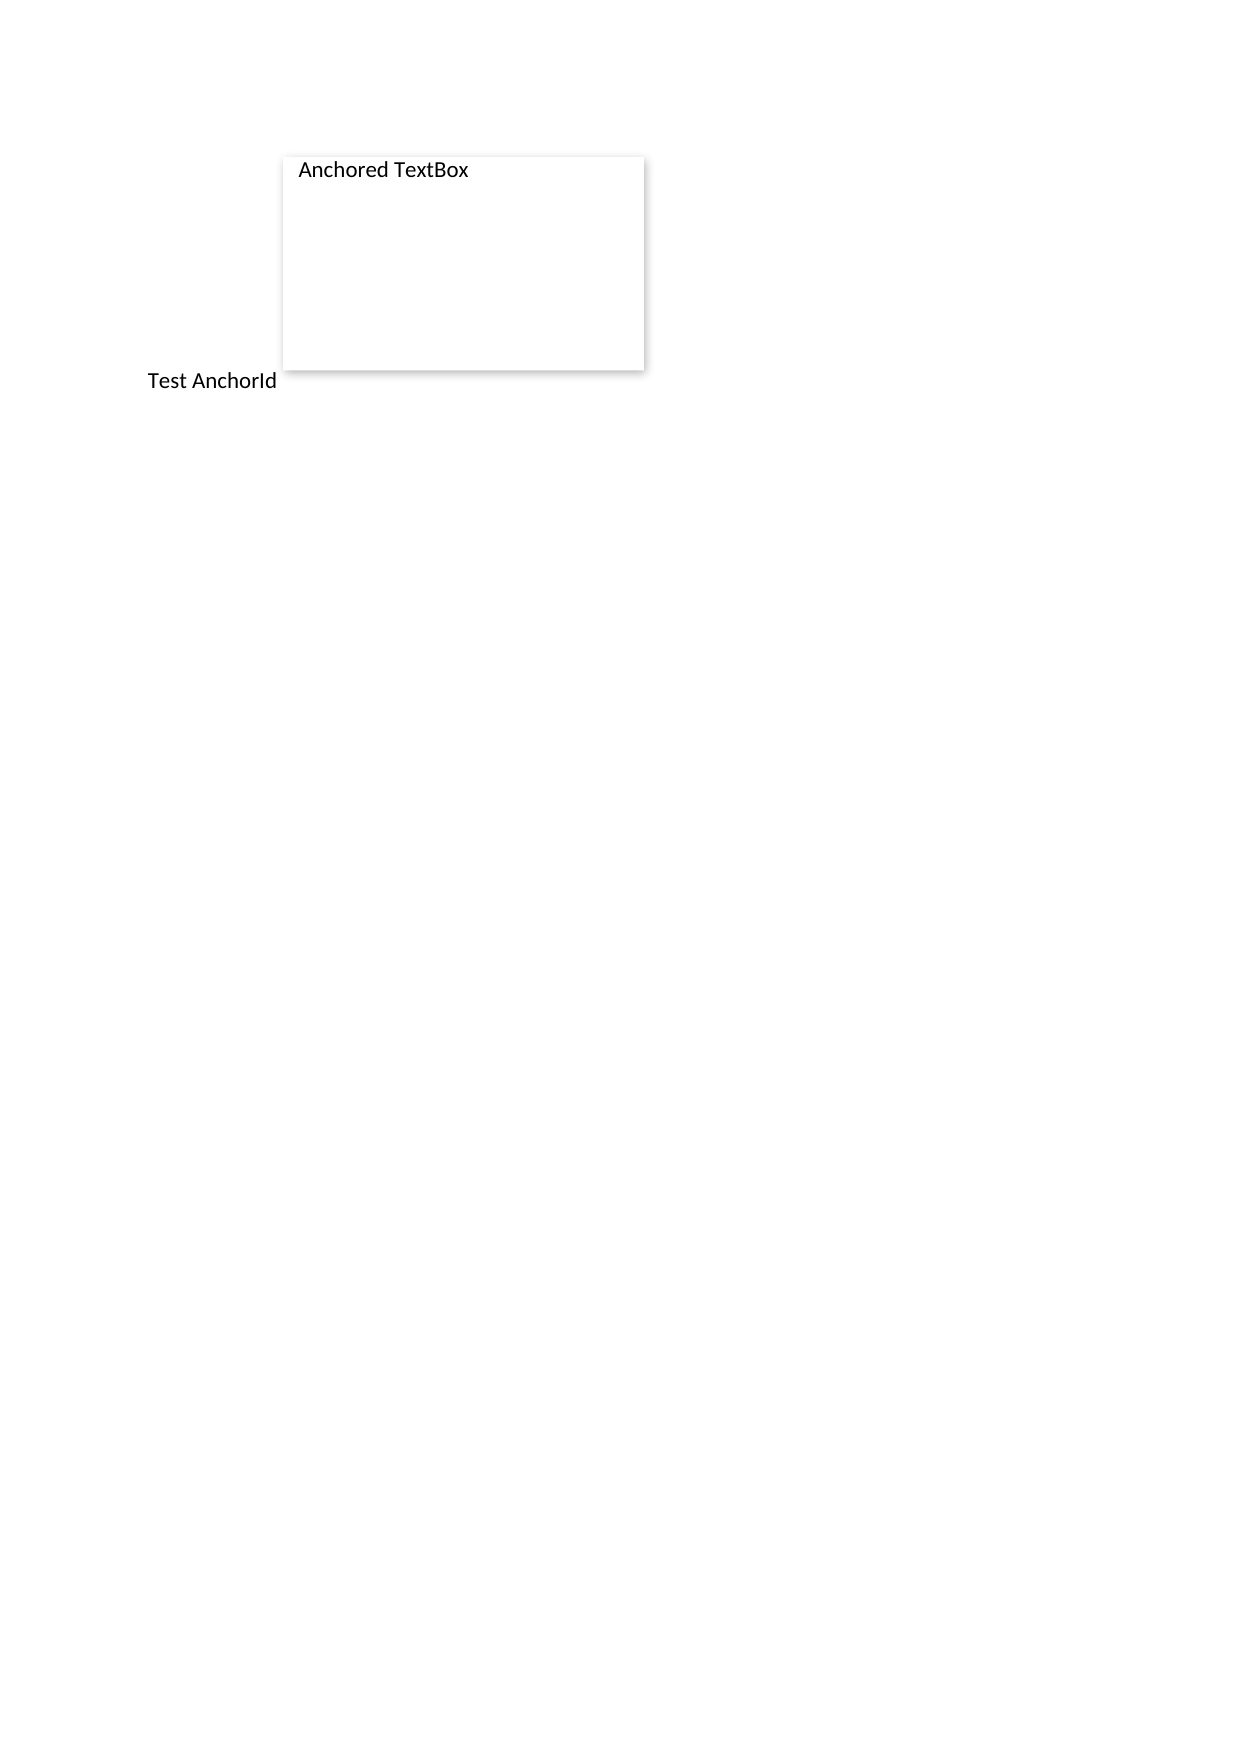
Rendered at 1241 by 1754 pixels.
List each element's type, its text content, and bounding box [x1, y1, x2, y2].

text Test AnchorId [148, 148, 1093, 394]
